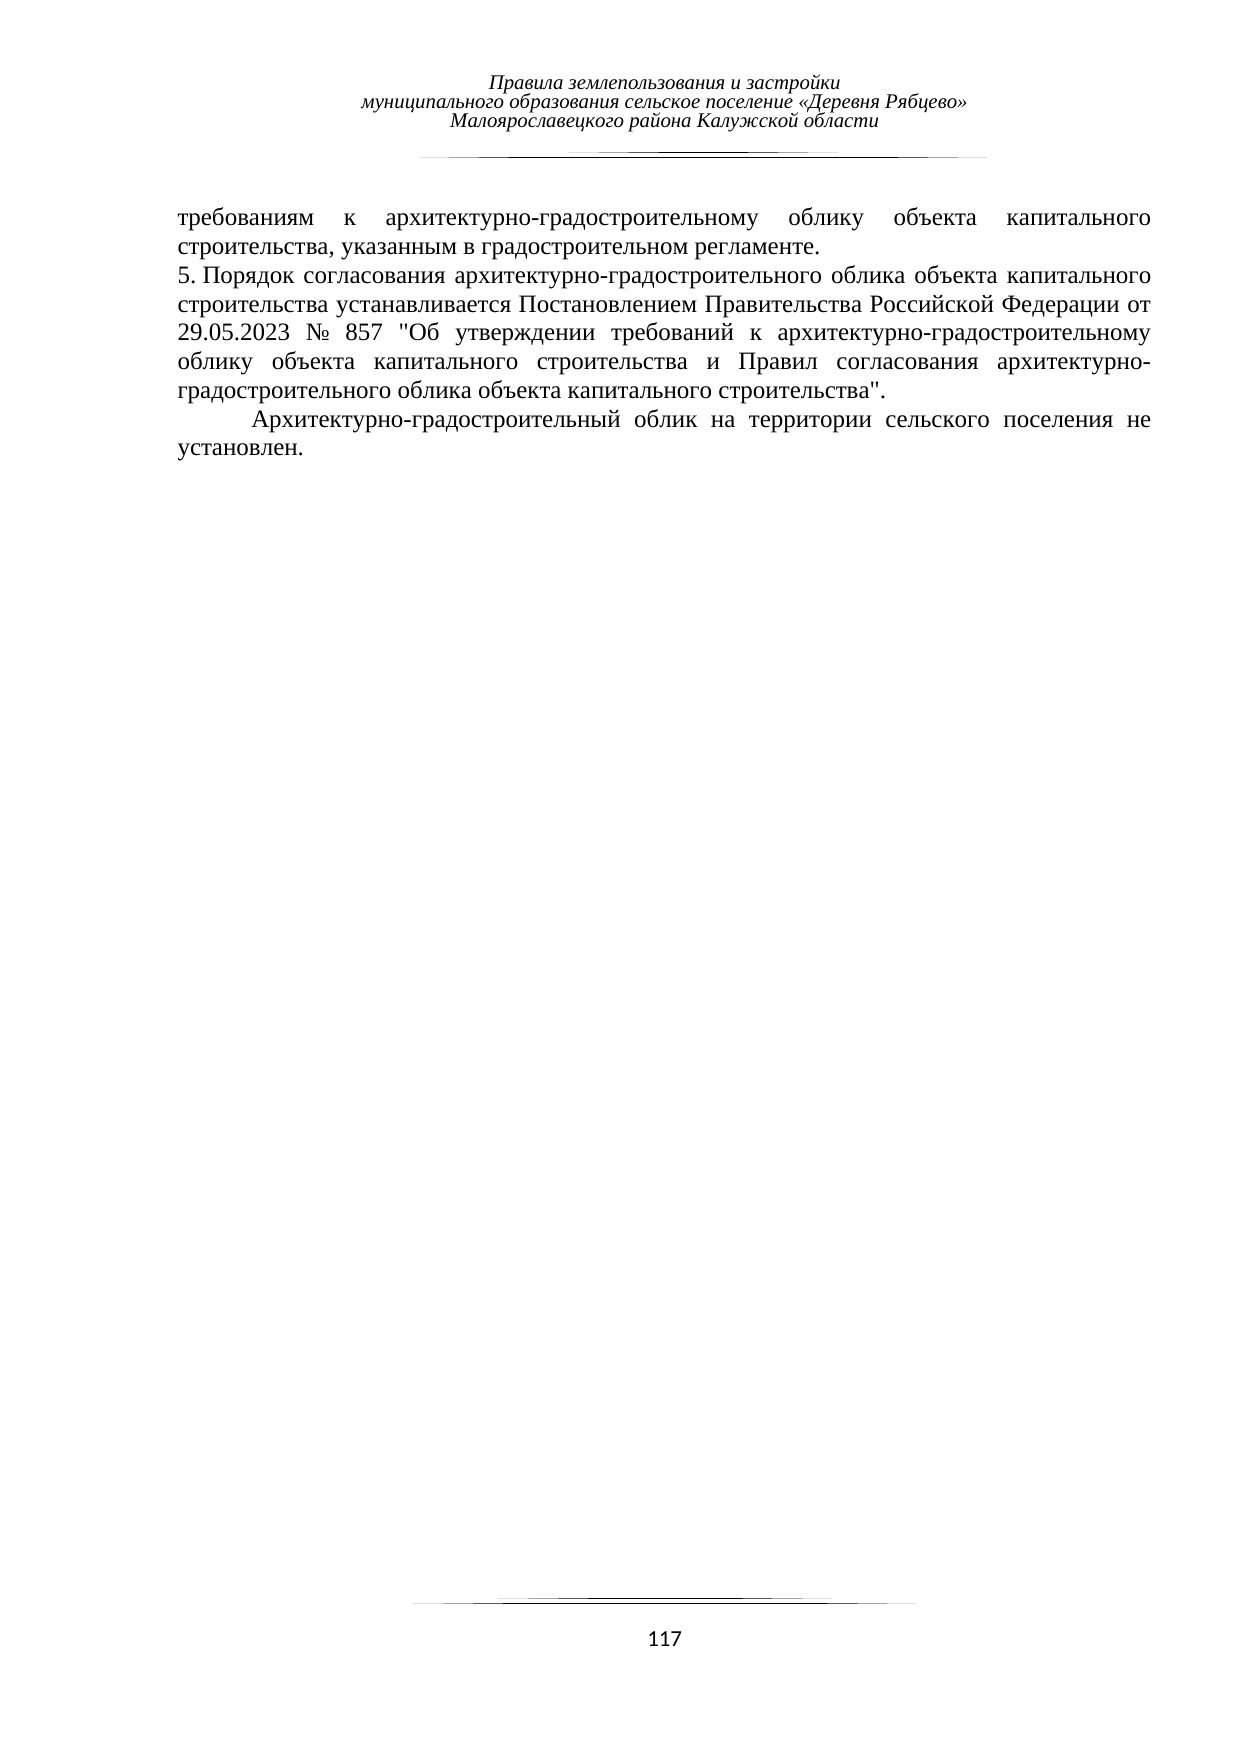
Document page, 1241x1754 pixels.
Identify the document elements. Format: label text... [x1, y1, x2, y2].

text 5. Порядок согласования архитектурно-градостроительного облика объекта капитального строительства устанавливается Постановлением Правительства Российской Федерации от 29.05.2023 № 857 "Об утверждении требований к архитектурно-градостроительному облику объекта капитального строительства и Правил согласования архитектурно-градостроительного облика объекта капитального строительства". [177, 260, 1152, 404]
text Архитектурно-градостроительный облик на территории сельского поселения не установлен. [177, 404, 1152, 461]
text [177, 202, 1152, 260]
